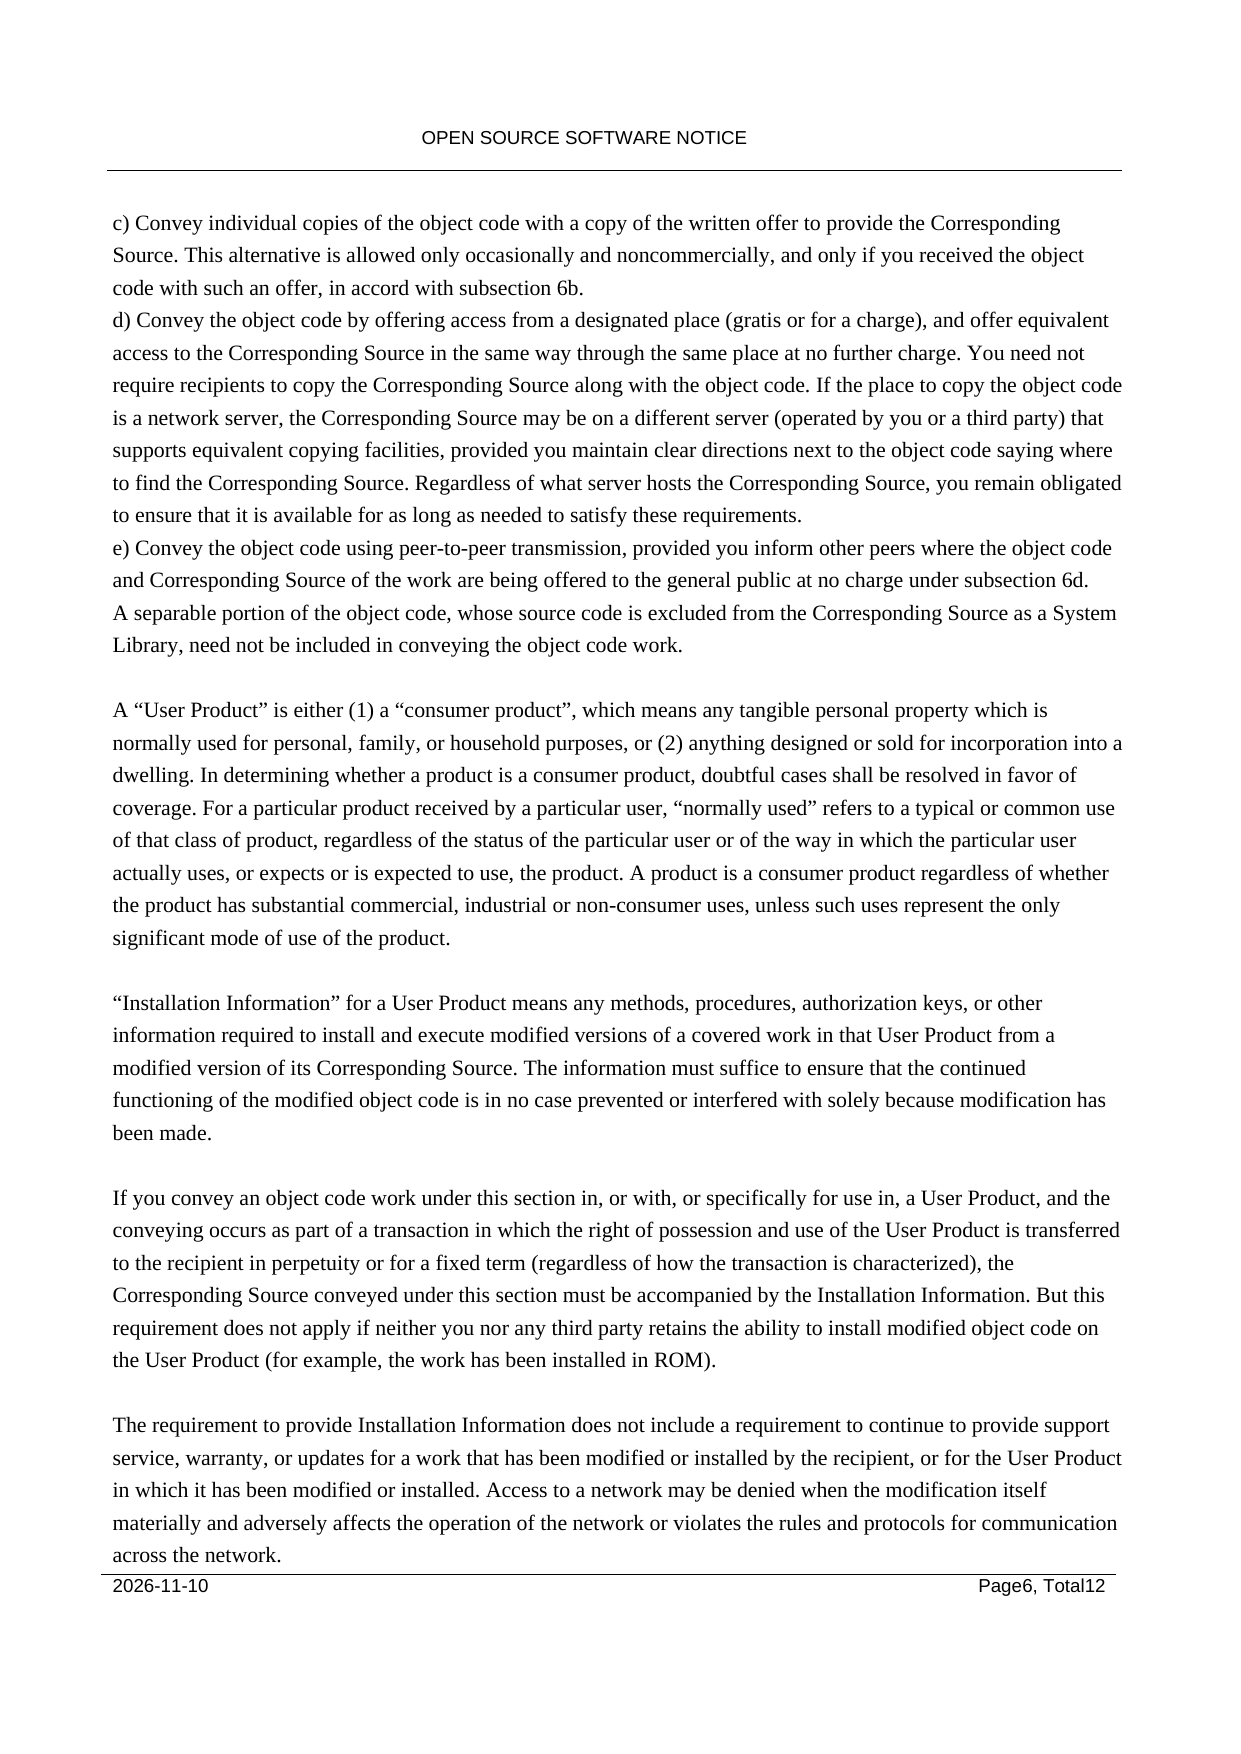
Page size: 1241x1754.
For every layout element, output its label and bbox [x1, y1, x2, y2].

text [112, 206, 1128, 1571]
